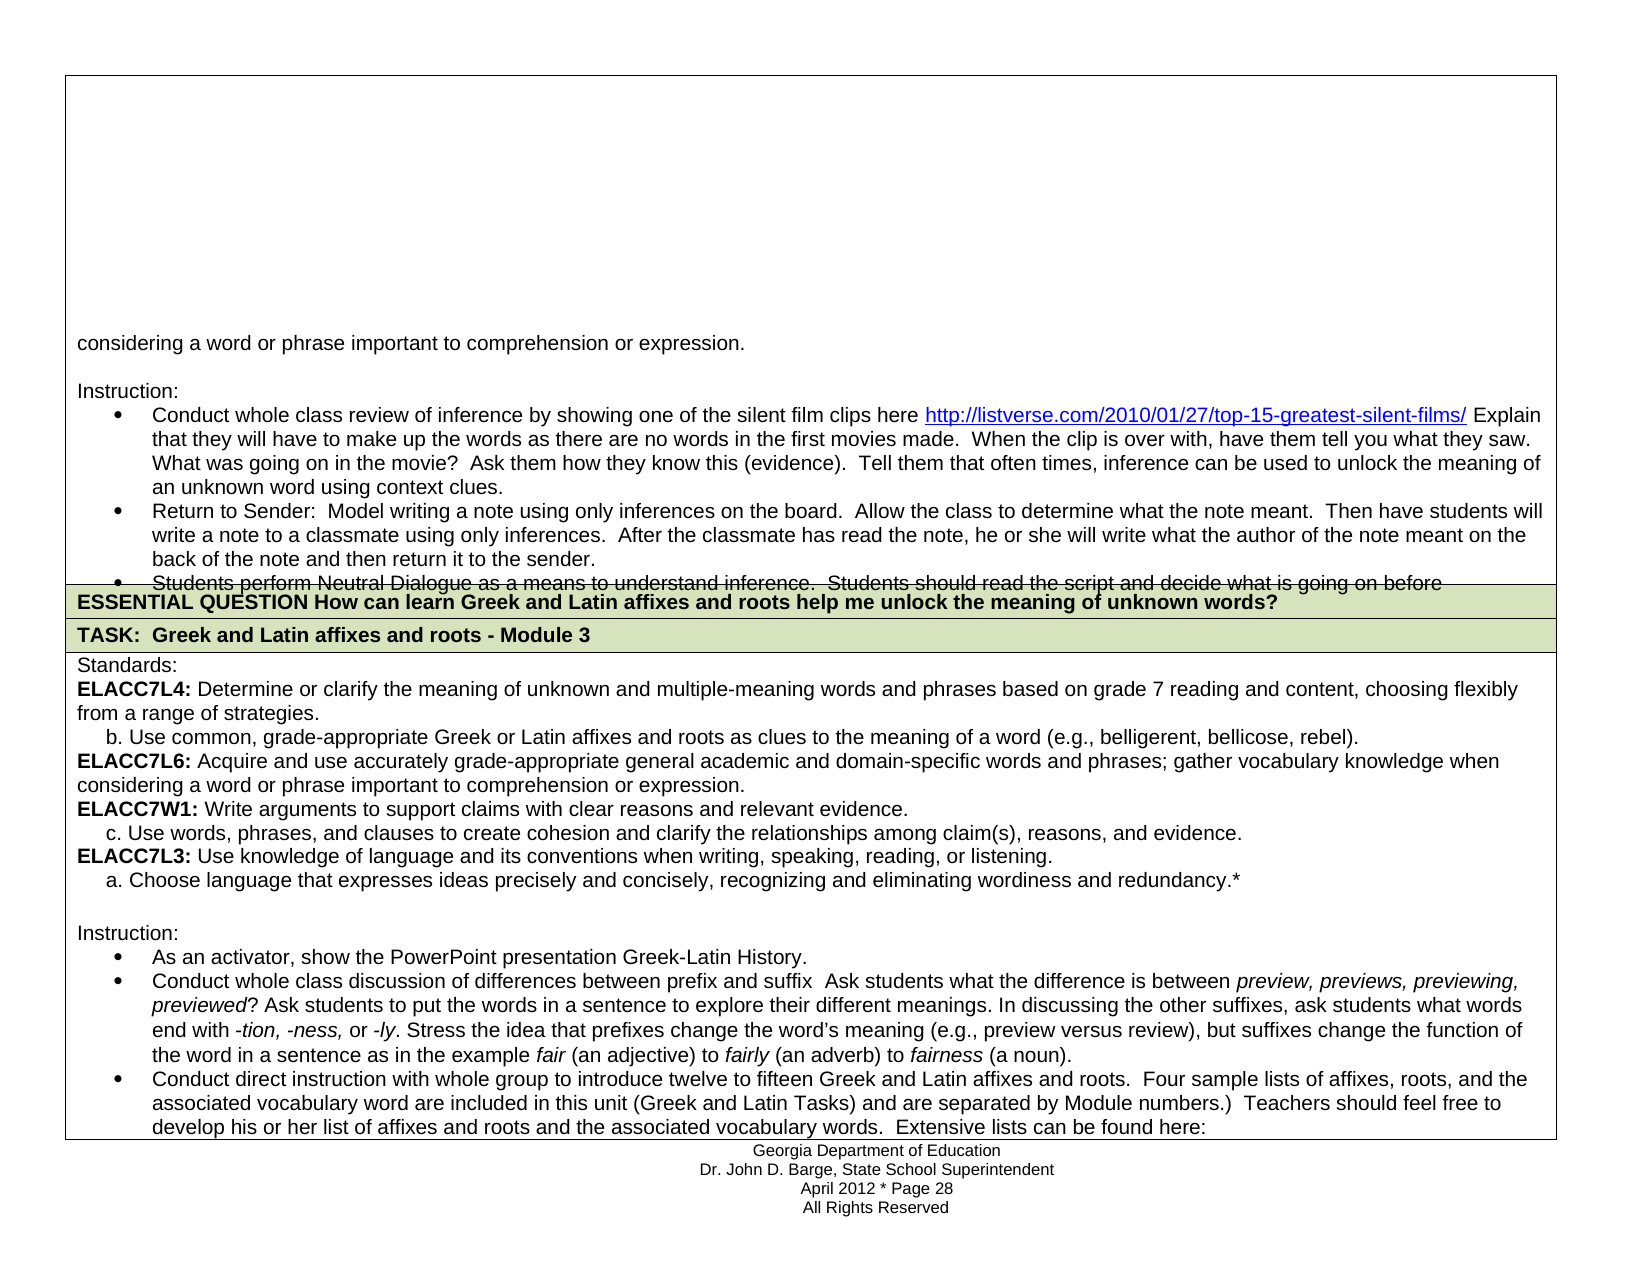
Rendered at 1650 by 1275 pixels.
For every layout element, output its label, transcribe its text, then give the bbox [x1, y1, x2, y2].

table_cell Standards: ELACC7L4: Determine or clarify the meaning of unknown and multiple-meaning words and phrases based on grade 7 reading and content, choosing flexibly from a range of strategies. b. Use common, grade-appropriate Greek or Latin affixes and roots as clues to the meaning of a word (e.g., belligerent, bellicose, rebel). ELACC7L6: Acquire and use accurately grade-appropriate general academic and domain-specific words and phrases; gather vocabulary knowledge when considering a word or phrase important to comprehension or expression. ELACC7W1: Write arguments to support claims with clear reasons and relevant evidence. c. Use words, phrases, and clauses to create cohesion and clarify the relationships among claim(s), reasons, and evidence. ELACC7L3: Use knowledge of language and its conventions when writing, speaking, reading, or listening. a. Choose language that expresses ideas precisely and concisely, recognizing and eliminating wordiness and redundancy.* Instruction: As an activator, show the PowerPoint presentation Greek-Latin History. Conduct whole class discussion of differences between prefix and suffix Ask students what the difference is between preview, previews, previewing, previewed? Ask students to put the words in a sentence to explore their different meanings. In discussing the other suffixes, ask students what words end with ‐tion, ‐ness, or ‐ly. Stress the idea that prefixes change the word’s meaning (e.g., preview versus review), but suffixes change the function of the word in a sentence as in the example fair (an adjective) to fairly (an adverb) to fairness (a noun). Conduct direct instruction with whole group to introduce twelve to fifteen Greek and Latin affixes and roots. Four sample lists of affixes, roots, and the associated vocabulary word are included in this unit (Greek and Latin Tasks) and are separated by Module numbers.) Teachers should feel free to develop his or her list of affixes and roots and the associated vocabulary words. Extensive lists can be found here: http://www.adlit.org/article/40406/ http://english.glendale.cc.ca.us/roots.dict.html http://www.factmonster.com/ipka/A0907017.html https://www.msu.edu/~defores1/gre/roots/gre_rts_afx2.htm?... http://quizlet.com/5554843/greek-and-latin-affixes-and-roots-with-definitions-for-derivational-reading-stage-flash-cards/ http://en.wikipedia.org/wiki/List_of_Greek_and_Latin_roots_in_English http://www.learnthat.org/pages/view/roots.html https://sites.google.com/site/msclineswebsite/greek-latin-roots-prefixes-suffixes http://www.quia.com/files/quia/users/lauragraham/Latin-and-Greek-Roots-and-Affixes www.lesd.k12.az.us/webpages/jclark/files/rootslist.pdf http://mrsogle.wikispaces.com/Greek+and+Latin+Roots+Lists http://ims.ode.state.oh.us/ODE/IMS/Lessons/Content/CER_LP_S02_BE_L07_I06_01.pdf (Note: This is a lesson, but includes lists.) www.meridianschools.org/Staff/.../common_affixes.doc http://www.asdk12.org/middlelink/LA/vocabulary/forms/Greek_Latin_Roots.pdf (differentiated by academic subject) Students create a Greek and Latin Roots art book. Lesson plan found here: http://all4teachers.wikispaces.com/file/view/TheGreekandLatinRootsandStemsArtBookLess_2.pdf. Using unit texts, students actively seek words using assigned roots and affixes as they read. Log each word and its definition in a personal dictionary to be used throughout the course of study in the unit. Students use words introduced in this lesson when completing writing tasks in the unit. Board Race: Play this game as a review. Divide the class into two teams. Each team will send one teammate to the board. The elected teammate will hold a marker in hand and face the class. The teacher will then randomly call out either the meaning of an affix or root, or the definition of an assigned word. As soon as the student has the answer, they write it on the board (spelling counts). If they do not know it, they can hand the marker off to another teammate who does. The first student to write the answer correctly wins a point for his or her team. That person will remain at the board and the other team sends up a new player. The winning player may remain at the board for up to three plays and then must turn the marker over to a teammate. The game ends when all roots and affixes and definitions have been called or you may repeat as time allows. The team with the most points wins. (Notes: As you add new roots, affixes, and vocabulary words to your students’ vocabulary throughout the year, continue to play the game using previous words, affixes, and roots. Additionally, this game can be adapted for play using multiple meaning words.) Students create their own vocabulary board game http://www.brighthubeducation.com/middle-school-english-lessons/35437-make-a-classroom-board-game-to-learn-greek-and-latin-root-words/. Lesson plan for teaching affixes and roots here: http://rpdp.net/files/ccss/ELA/ELA_9-10_Curr_Res/Language%209-10/Language%20Standard%204%20%289-10%29.pdf. Choose from this selection of graphic organizers for vocabulary: http://notebookingfairy.com/2011/05/vocabulary-notebooking-pages/. Conduct direct instruction on writing meaningful sentences using the PowerPoint presentation “Meaningful Sentences” Student pairs create “meaningful sentences” of selected vocabulary words. LEGOS: Individually or in pairs, students create nonsense words using roots and affixes to construct them similar to how Legos are used. After the words are formed, they should then use the new words in meaningful sentences and write them on sentence strips which can then be shared with the class. Display the strips in either in the classroom or hallway to promote vocabulary conversations. Using the vocabulary words, students work with a partner to write sentences on the topic of civil rights, segregation, apartheid, or human rights. Students create flashcards of affixes, roots, and vocabulary words. Online sources: http://www.scholastic.com/kids/homework/flashcards.htm , http://www.kitzkikz.com/flashcards/ , http://cambridgeenglishonline.com/Flashcard_maker/. Vocabulary Sort: Create a chart of the vocabulary word and the definition. Print it out, laminate (for extended use), and cut apart. Place pieces in a small plastic bag or envelope. Students may work individually or with a partner to put the pieces back together again. You can also use this as a game by having partners play other pairs of students. Teacher completes the Password Vocabulary Review template using selected roots, affixes, and words. Follow the directions on the template for playing the game. Teacher completes the Vocabulary Bingo template with selected roots, affixes, and words. Students play Bingo with the cards as completed Students play “Draw Something” or “Pictionary” on the board as a whole class game or in small teams. *Assessment Opportunity (DISCLAIMER: The affixes, roots, and vocabulary represented in these lessons should by no means insinuate that these will be found on any state or federal assessment. The Georgia ELA common Core Standard, ELACC7L4c, only states that the choices be common and grade appropriate. The choices represented here are just that. Please feel free to choose other affixes and roots to use at your discretion.) [66, 653, 1556, 1138]
table_cell TASK: Greek and Latin affixes and roots - Module 3 [66, 619, 1556, 652]
table_cell ESSENTIAL QUESTION How can learn Greek and Latin affixes and roots help me unlock the meaning of unknown words? [66, 585, 1556, 618]
